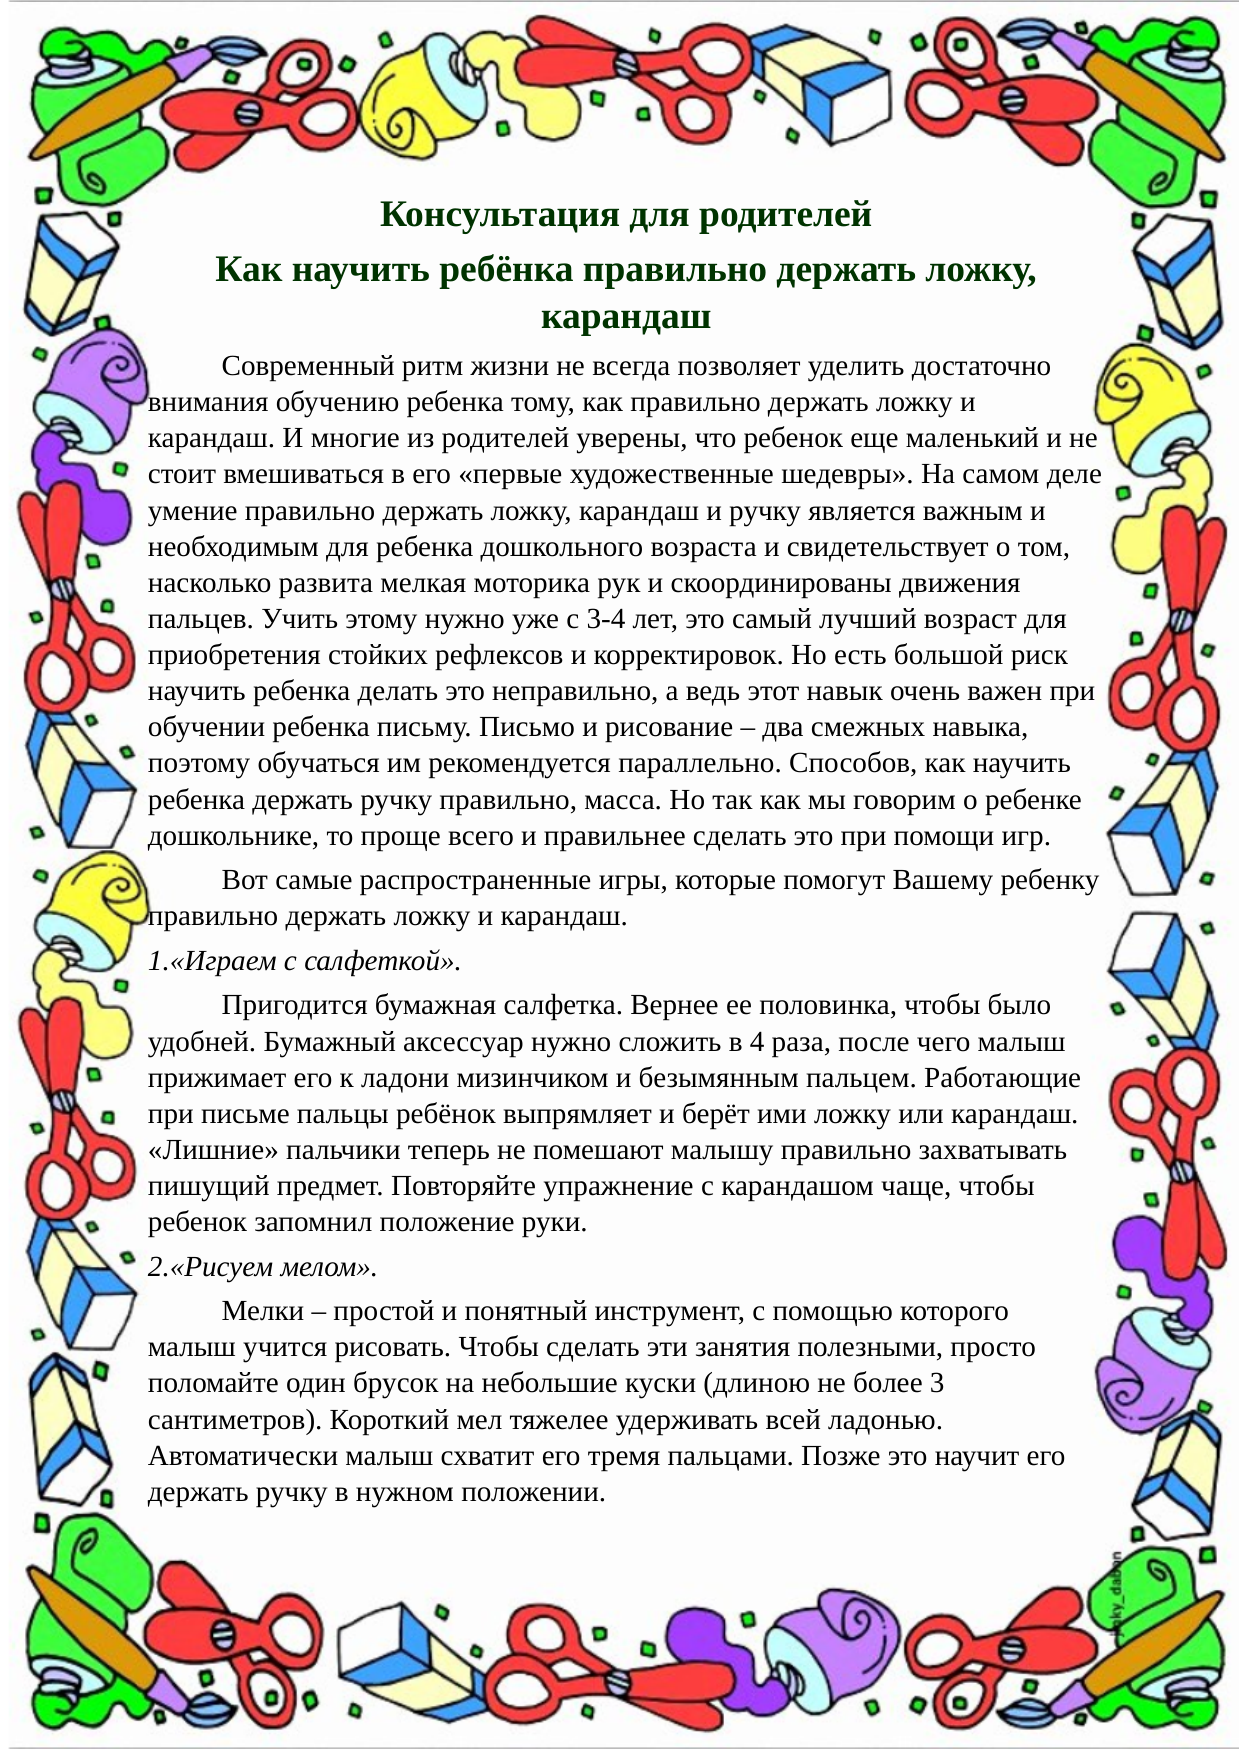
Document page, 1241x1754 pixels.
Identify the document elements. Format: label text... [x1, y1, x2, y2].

text 1.«Играем с салфеткой». [148, 943, 1104, 977]
text Современный ритм жизни не всегда позволяет уделить достаточно внимания обучению ребенка тому, как правильно держать ложку и карандаш. И многие из родителей уверены, что ребенок еще маленький и не стоит вмешиваться в его «первые художественные шедевры». На самом деле умение правильно держать ложку, карандаш и ручку является важным и необходимым для ребенка дошкольного возраста и свидетельствует о том, насколько развита мелкая моторика рук и скоординированы движения пальцев. Учить этому нужно уже с 3-4 лет, это самый лучший возраст для приобретения стойких рефлексов и корректировок. Но есть большой риск научить ребенка делать это неправильно, а ведь этот навык очень важен при обучении ребенка письму. Письмо и рисование – два смежных навыка, поэтому обучаться им рекомендуется параллельно. Способов, как научить ребенка держать ручку правильно, масса. Но так как мы говорим о ребенке дошкольнике, то проще всего и правильнее сделать это при помощи игр. [148, 348, 1104, 851]
picture [10, 2, 1237, 1749]
text Пригодится бумажная салфетка. Вернее ее половинка, чтобы было удобней. Бумажный аксессуар нужно сложить в 4 раза, после чего малыш прижимает его к ладони мизинчиком и безымянным пальцем. Работающие при письме пальцы ребёнок выпрямляет и берёт ими ложку или карандаш. «Лишние» пальчики теперь не помешают малышу правильно захватывать пишущий предмет. Повторяйте упражнение с карандашом чаще, чтобы ребенок запомнил положение руки. [148, 987, 1104, 1238]
text Как научить ребёнка правильно держать ложку, карандаш [148, 247, 1104, 336]
text 2.«Рисуем мелом». [148, 1249, 1104, 1282]
text Мелки – простой и понятный инструмент, с помощью которого малыш учится рисовать. Чтобы сделать эти занятия полезными, просто поломайте один брусок на небольшие куски (длиною не более 3 сантиметров). Короткий мел тяжелее удерживать всей ладонью. Автоматически малыш схватит его тремя пальцами. Позже это научит его держать ручку в нужном положении. [148, 1293, 1104, 1508]
text Вот самые распространенные игры, которые помогут Вашему ребенку правильно держать ложку и карандаш. [148, 862, 1104, 932]
text Консультация для родителей [148, 192, 1104, 235]
